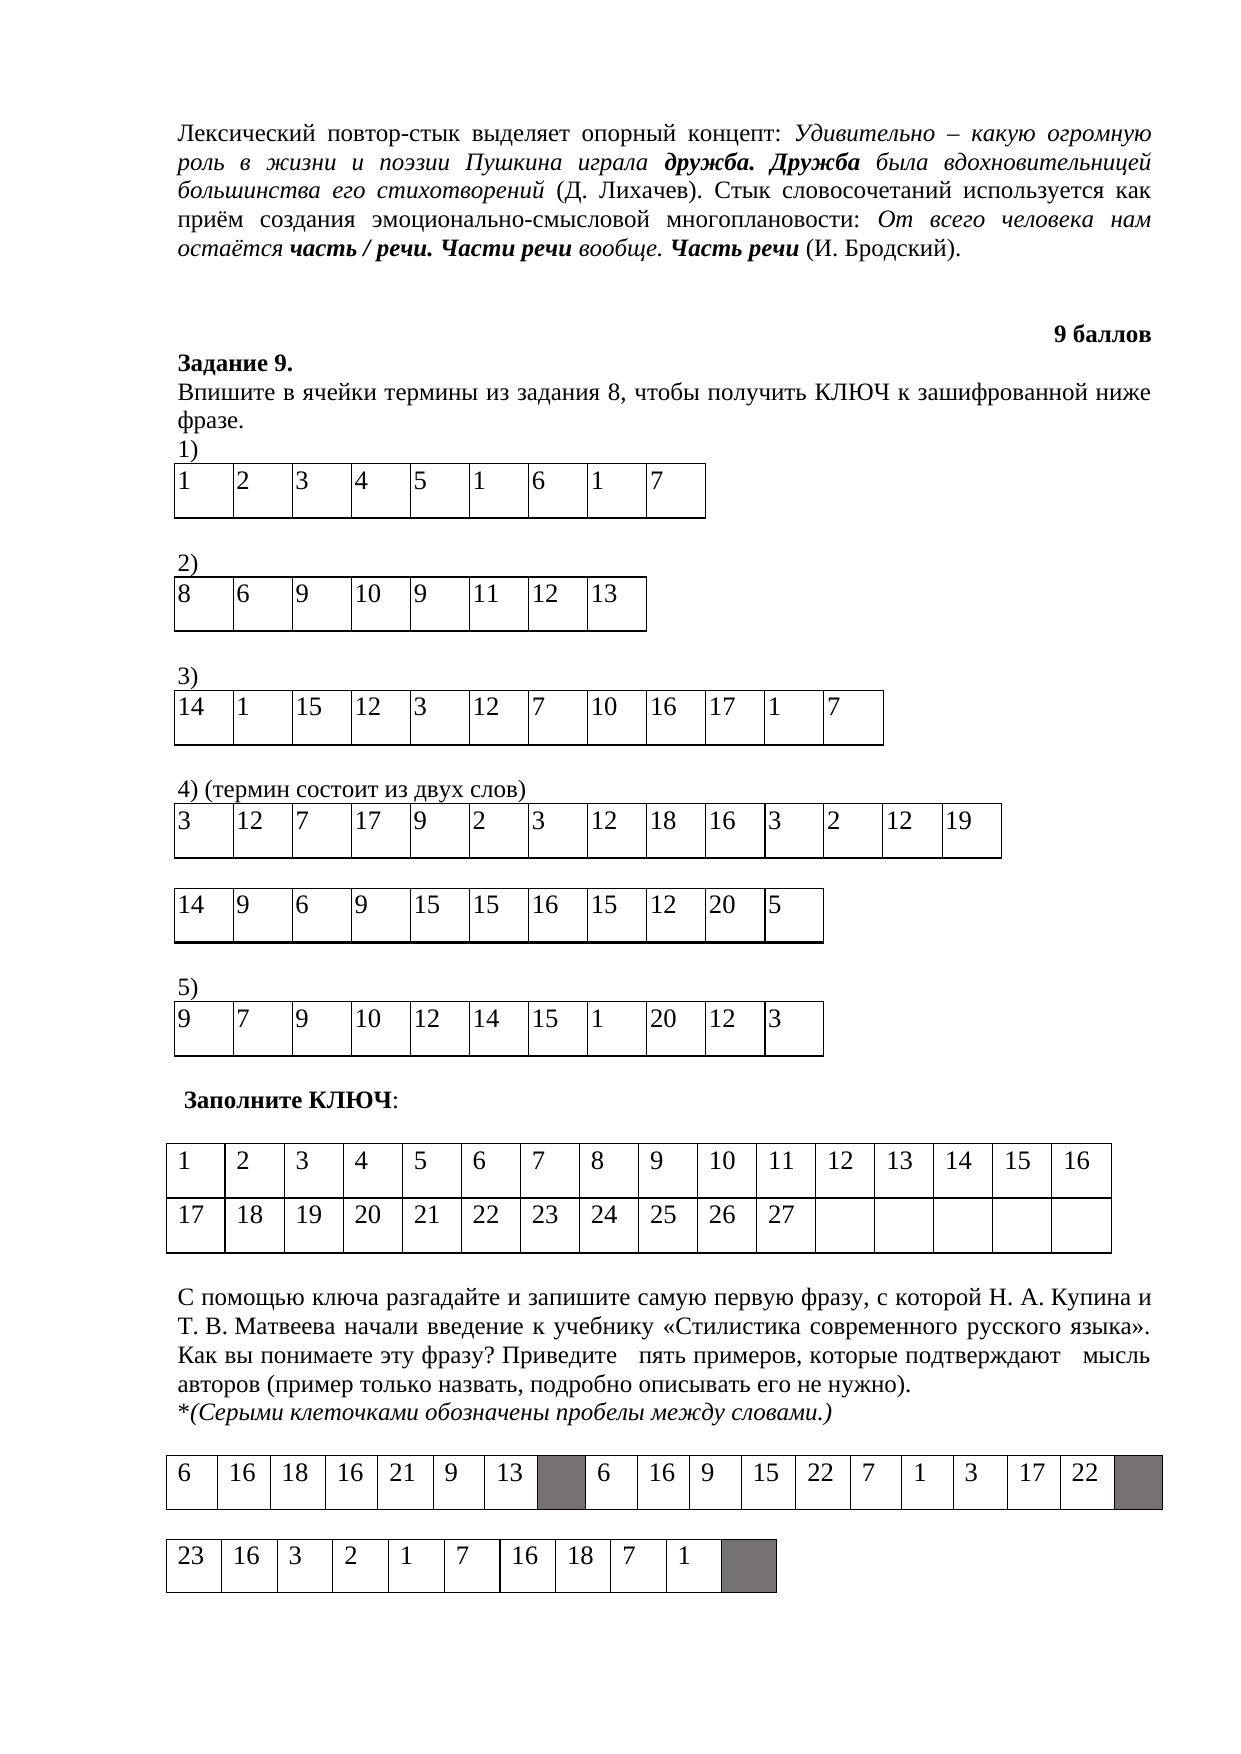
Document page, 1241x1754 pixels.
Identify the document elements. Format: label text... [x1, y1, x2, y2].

table_cell 22 [462, 1199, 520, 1252]
text Задание 9. [177, 348, 1152, 377]
table_header 11 [470, 578, 528, 630]
table_cell 18 [226, 1199, 284, 1252]
text С помощью ключа разгадайте и запишите самую первую фразу, с которой Н. А. Купина и Т. В. Матвеева начали введение к учебнику «Стилистика современного русского языка». Как вы понимаете эту фразу? Приведите пять примеров, которые подтверждают мысль авторов (пример только назвать, подробно описывать его не нужно). [177, 1282, 1152, 1397]
table_header 12 [470, 691, 528, 743]
table_header 3 [766, 804, 823, 857]
table_header 14 [175, 889, 233, 941]
table_header 15 [470, 889, 528, 941]
text *(Серыми клеточками обозначены пробелы между словами.) [177, 1397, 1152, 1426]
table_header 15 [529, 1002, 587, 1055]
table_header 16 [222, 1540, 277, 1592]
table_cell 19 [285, 1199, 343, 1252]
table_header 22 [1061, 1456, 1114, 1509]
table_header 7 [445, 1540, 499, 1592]
table_cell 25 [639, 1199, 697, 1252]
table_header 12 [234, 804, 292, 857]
table_header 5 [766, 889, 823, 941]
table_header 22 [796, 1456, 850, 1509]
table_header 3 [411, 691, 469, 743]
table_cell 21 [403, 1199, 461, 1252]
table_header 18 [556, 1540, 610, 1592]
table_cell 24 [580, 1199, 638, 1252]
table_header 10 [588, 691, 646, 743]
table_header 12 [706, 1002, 764, 1055]
table_header 3 [954, 1456, 1007, 1509]
text 5) [177, 972, 1152, 1001]
table_header 6 [529, 464, 587, 517]
table_header 7 [521, 1144, 579, 1197]
table_header 1 [234, 691, 292, 743]
table_header 3 [285, 1144, 343, 1197]
table_header 1 [588, 1002, 646, 1055]
table_header [722, 1540, 776, 1592]
table_header 2 [470, 804, 528, 857]
table_header 1 [175, 464, 233, 517]
text 3) [177, 661, 1152, 690]
table_header 7 [851, 1456, 901, 1509]
table_header 15 [588, 889, 646, 941]
table_header 15 [411, 889, 469, 941]
table_header 1 [588, 464, 646, 517]
table_header 2 [333, 1540, 388, 1592]
table_header 13 [588, 578, 646, 630]
table_header 1 [765, 691, 823, 743]
table_header 12 [588, 804, 646, 857]
table_header 9 [639, 1144, 697, 1197]
table_cell 20 [344, 1199, 402, 1252]
table_header 7 [234, 1002, 292, 1055]
table_header 10 [352, 578, 410, 630]
table_header 16 [706, 804, 764, 857]
table_header 9 [293, 578, 351, 630]
table_header 3 [766, 1002, 823, 1055]
table_header 16 [218, 1456, 270, 1509]
table_header 18 [271, 1456, 325, 1509]
table_cell [875, 1199, 933, 1252]
table_header 6 [586, 1456, 637, 1509]
table_header 16 [638, 1456, 689, 1509]
table_header 8 [580, 1144, 638, 1197]
table_header 13 [875, 1144, 933, 1197]
table_header 11 [757, 1144, 815, 1197]
table_header 1 [167, 1144, 224, 1197]
table_header 20 [647, 1002, 705, 1055]
table_header 7 [293, 804, 351, 857]
table_header 14 [175, 691, 233, 743]
table_cell 17 [167, 1199, 224, 1252]
table_cell 27 [757, 1199, 815, 1252]
table_header 4 [352, 464, 410, 517]
table_header 9 [434, 1456, 484, 1509]
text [177, 118, 1152, 262]
table_header 6 [234, 578, 292, 630]
text Впишите в ячейки термины из задания 8, чтобы получить КЛЮЧ к зашифрованной ниже фразе. [177, 377, 1152, 434]
table_header 17 [706, 691, 764, 743]
table_header 12 [411, 1002, 469, 1055]
table_header 2 [824, 804, 882, 857]
table_header 17 [352, 804, 410, 857]
table_header 3 [175, 804, 233, 857]
table_header 2 [226, 1144, 284, 1197]
table_cell 26 [698, 1199, 756, 1252]
table_header 1 [902, 1456, 953, 1509]
table_header 16 [529, 889, 587, 941]
table_header 9 [293, 1002, 351, 1055]
table_header 7 [824, 691, 883, 743]
table_header 1 [389, 1540, 444, 1592]
table_header 7 [647, 464, 705, 517]
table_header 9 [234, 889, 292, 941]
table_header 9 [411, 804, 469, 857]
table_cell [993, 1199, 1051, 1252]
table_header 9 [175, 1002, 233, 1055]
table_header 12 [529, 578, 587, 630]
table_header 21 [378, 1456, 433, 1509]
table_header 9 [352, 889, 410, 941]
table_cell [1052, 1199, 1111, 1252]
table_header 13 [485, 1456, 537, 1509]
table_header 18 [647, 804, 705, 857]
text 4) (термин состоит из двух слов) [177, 774, 1152, 803]
table_header 9 [690, 1456, 741, 1509]
table_cell [816, 1199, 874, 1252]
table_header 6 [293, 889, 351, 941]
table_header 23 [167, 1540, 221, 1592]
table_header 6 [167, 1456, 217, 1509]
table_header 2 [234, 464, 292, 517]
table_header 12 [352, 691, 410, 743]
text Заполните КЛЮЧ: [177, 1086, 1152, 1114]
table_header 12 [647, 889, 705, 941]
table_header 16 [501, 1540, 555, 1592]
text 1) [177, 434, 1152, 463]
table_header 14 [934, 1144, 992, 1197]
table_header 10 [352, 1002, 410, 1055]
table_header 7 [529, 691, 587, 743]
table_header 1 [667, 1540, 721, 1592]
text 9 баллов [177, 319, 1152, 348]
table_header 6 [462, 1144, 520, 1197]
table_header [1115, 1456, 1162, 1509]
table_header 3 [293, 464, 351, 517]
table_header 12 [816, 1144, 874, 1197]
table_header 8 [175, 578, 233, 630]
table_header 10 [698, 1144, 756, 1197]
table_header 15 [742, 1456, 795, 1509]
table_header 16 [1052, 1144, 1111, 1197]
table_cell [934, 1199, 992, 1252]
table_header 16 [326, 1456, 377, 1509]
table_header 3 [529, 804, 587, 857]
table_header 4 [344, 1144, 402, 1197]
table_header 9 [411, 578, 469, 630]
table_header 15 [993, 1144, 1051, 1197]
table_cell 23 [521, 1199, 579, 1252]
text 2) [177, 548, 1152, 576]
table_header 15 [293, 691, 351, 743]
table_header 19 [943, 804, 1001, 857]
table_header [538, 1456, 585, 1509]
table_header 12 [883, 804, 942, 857]
table_header 20 [706, 889, 764, 941]
table_header 3 [278, 1540, 332, 1592]
table_header 5 [403, 1144, 461, 1197]
table_header 5 [411, 464, 469, 517]
table_header 16 [647, 691, 705, 743]
table_header 17 [1008, 1456, 1060, 1509]
table_header 7 [611, 1540, 666, 1592]
table_header 14 [470, 1002, 528, 1055]
table_header 1 [470, 464, 528, 517]
